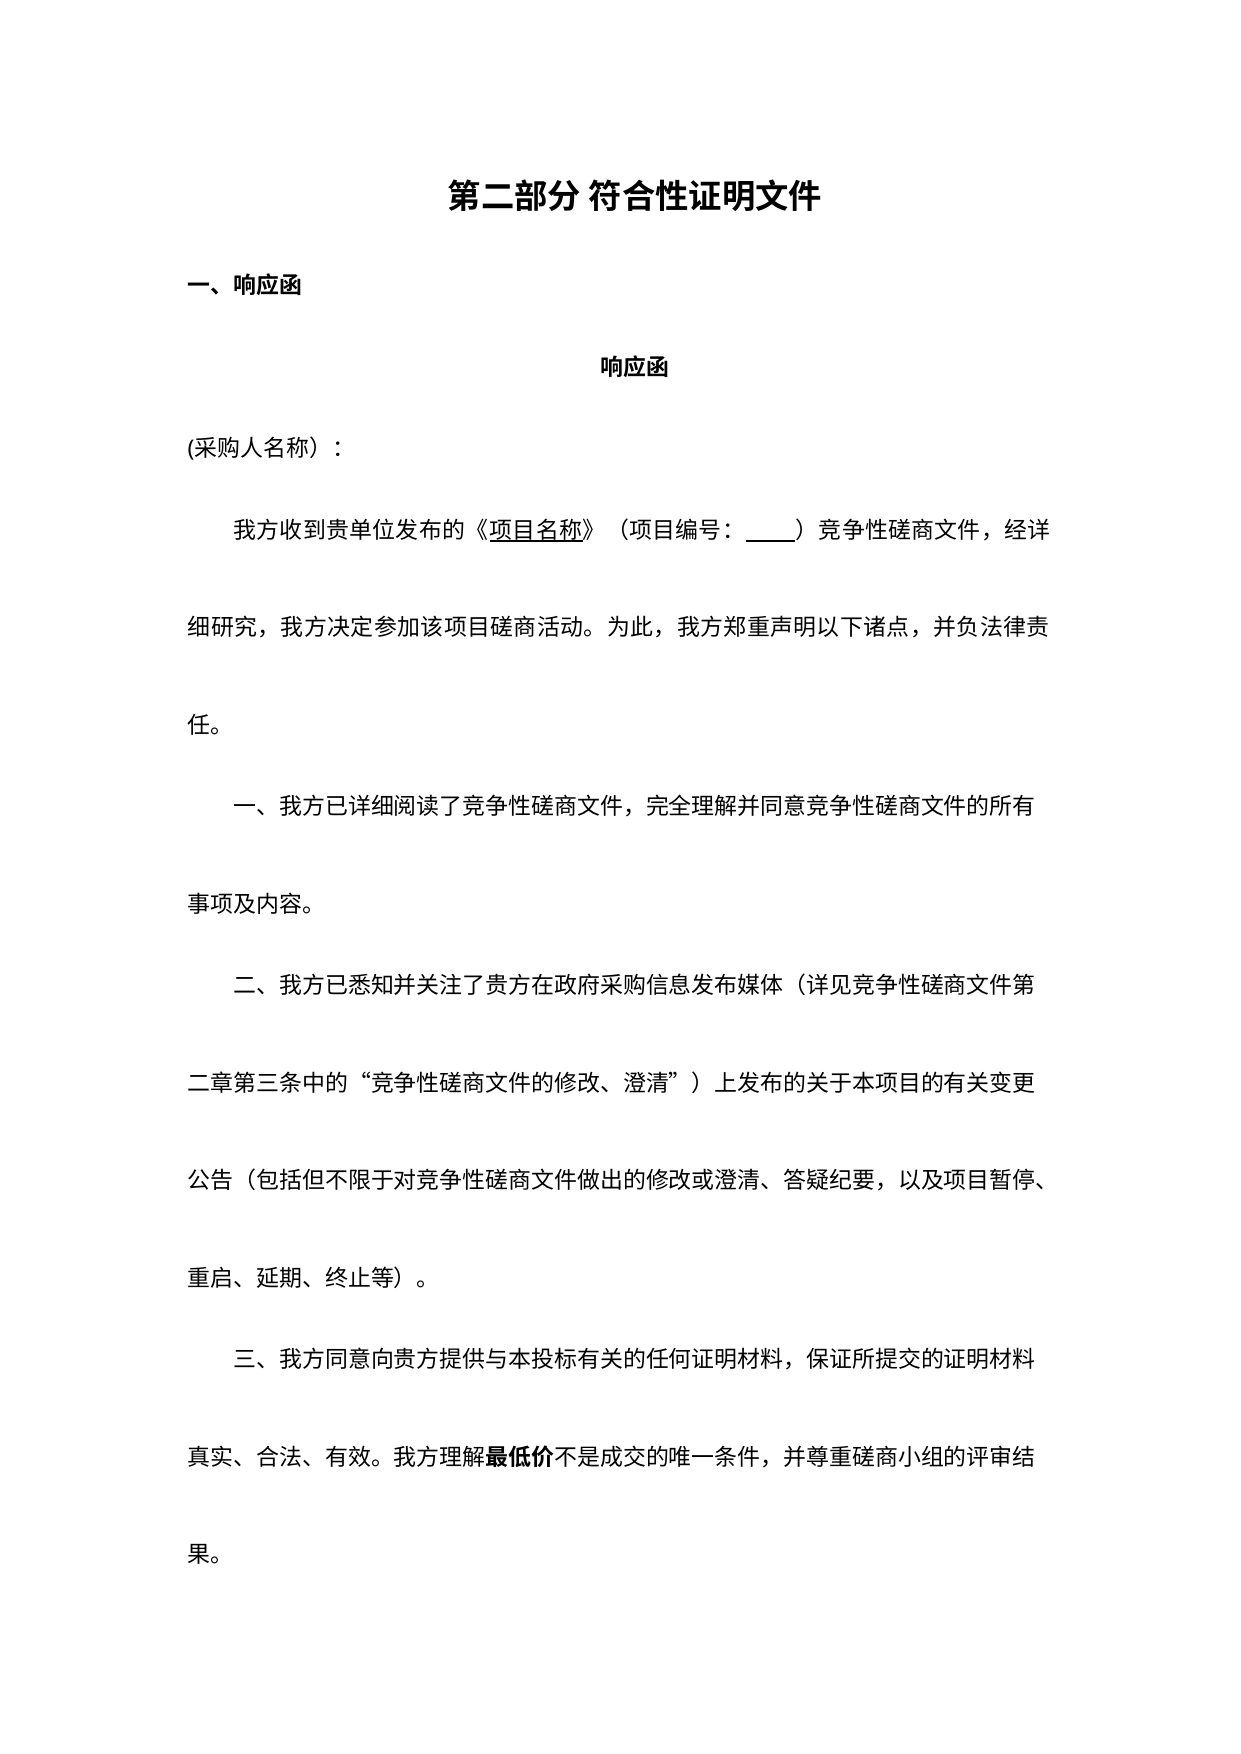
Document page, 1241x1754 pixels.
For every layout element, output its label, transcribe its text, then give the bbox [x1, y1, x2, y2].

text (采购人名称）： [187, 414, 1053, 479]
text 二、我方已悉知并关注了贵方在政府采购信息发布媒体（详见竞争性磋商文件第二章第三条中的“竞争性磋商文件的修改、澄清”）上发布的关于本项目的有关变更公告（包括但不限于对竞争性磋商文件做出的修改或澄清、答疑纪要，以及项目暂停、重启、延期、终止等）。 [187, 951, 1053, 1309]
text 我方收到贵单位发布的《项目名称》（项目编号： ）竞争性磋商文件，经详细研究，我方决定参加该项目磋商活动。为此，我方郑重声明以下诸点，并负法律责任。 [187, 496, 1052, 756]
text 一、响应函 [187, 251, 1053, 316]
text 响应函 [217, 333, 1053, 398]
text 一、我方已详细阅读了竞争性磋商文件，完全理解并同意竞争性磋商文件的所有事项及内容。 [187, 772, 1053, 935]
text 第二部分 符合性证明文件 [217, 162, 1053, 227]
text 三、我方同意向贵方提供与本投标有关的任何证明材料，保证所提交的证明材料真实、合法、有效。我方理解最低价不是成交的唯一条件，并尊重磋商小组的评审结果。 [187, 1326, 1053, 1586]
